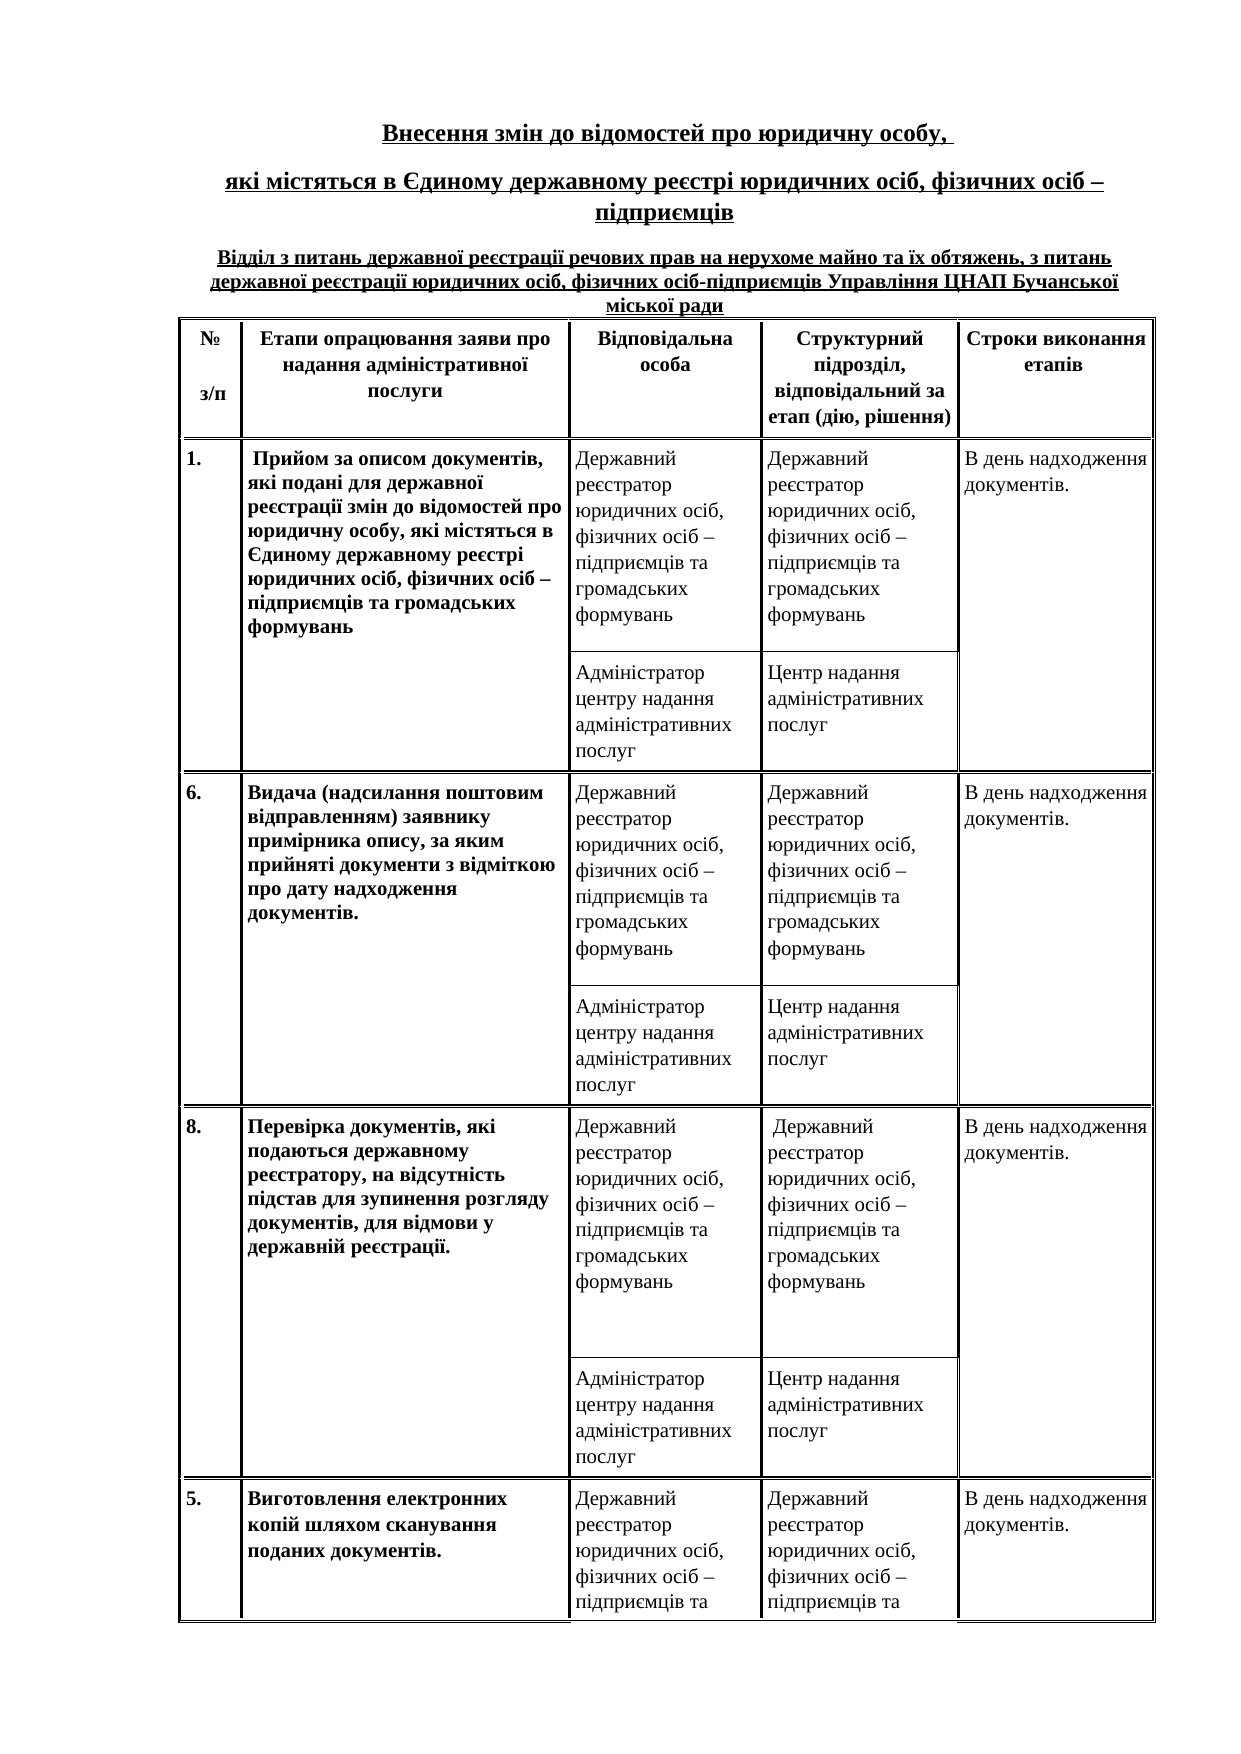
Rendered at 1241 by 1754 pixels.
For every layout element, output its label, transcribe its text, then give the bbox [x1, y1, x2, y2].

table_cell Державний реєстратор юридичних осіб, фізичних осіб – підприємців та громадських формувань [763, 440, 957, 651]
table_cell Державний реєстратор юридичних осіб, фізичних осіб – підприємців та громадських формувань [571, 1108, 760, 1357]
table_header Відповідальна особа [569, 320, 761, 436]
table_cell Адміністратор центру надання адміністративних послуг [571, 986, 760, 1104]
text які містяться в Єдиному державному реєстрі юридичних осіб, фізичних осіб – підприємців [177, 166, 1152, 226]
table_cell 5. [181, 1476, 241, 1620]
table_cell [569, 1480, 761, 1620]
table_cell Прийом за описом документів, які подані для державної реєстрації змін до відомостей про юридичну особу, які містяться в Єдиному державному реєстрі юридичних осіб, фізичних осіб – підприємців та громадських формувань [243, 440, 568, 770]
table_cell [241, 1480, 569, 1620]
table_cell Державний реєстратор юридичних осіб, фізичних осіб – підприємців та громадських формувань [763, 1108, 957, 1357]
table_cell Адміністратор центру надання адміністративних послуг [571, 1358, 760, 1476]
table_cell Центр надання адміністративних послуг [763, 652, 957, 770]
table_cell 1. [181, 436, 240, 770]
table_cell Центр надання адміністративних послуг [763, 986, 957, 1104]
text Відділ з питань державної реєстрації речових прав на нерухоме майно та їх обтяжень, з питань державної реєстрації юридичних осіб, фізичних осіб-підприємців Управління ЦНАП Бучанської міської ради [177, 244, 1152, 317]
table_header № з/п [181, 320, 241, 436]
table_cell В день надходження документів. [960, 770, 1153, 1104]
table_cell Адміністратор центру надання адміністративних послуг [571, 652, 760, 770]
table_cell В день надходження документів. [960, 1104, 1153, 1476]
table_cell В день надходження документів. [960, 436, 1153, 770]
table_cell Центр надання адміністративних послуг [763, 1358, 957, 1476]
text Внесення змін до відомостей про юридичну особу, [177, 118, 1152, 147]
table_header Структурний підрозділ, відповідальний за етап (дію, рішення) [761, 318, 958, 436]
table_cell Видача (надсилання поштовим відправленням) заявнику примірника опису, за яким прийняті документи з відміткою про дату надходження документів. [243, 774, 568, 1104]
table_cell Державний реєстратор юридичних осіб, фізичних осіб – підприємців та громадських формувань [571, 440, 760, 651]
table_header Етапи опрацювання заяви про надання адміністративної послуги [241, 318, 569, 436]
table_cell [761, 1480, 958, 1620]
table_cell [181, 1104, 240, 1476]
table_cell Державний реєстратор юридичних осіб, фізичних осіб – підприємців та громадських формувань [571, 774, 760, 984]
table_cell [958, 1476, 1153, 1620]
table_cell Перевірка документів, які подаються державному реєстратору, на відсутність підстав для зупинення розгляду документів, для відмови у державній реєстрації. [243, 1108, 568, 1476]
table_header Строки виконання етапів [958, 320, 1152, 436]
table_cell [181, 770, 240, 1104]
table_cell Державний реєстратор юридичних осіб, фізичних осіб – підприємців та громадських формувань [763, 774, 957, 984]
